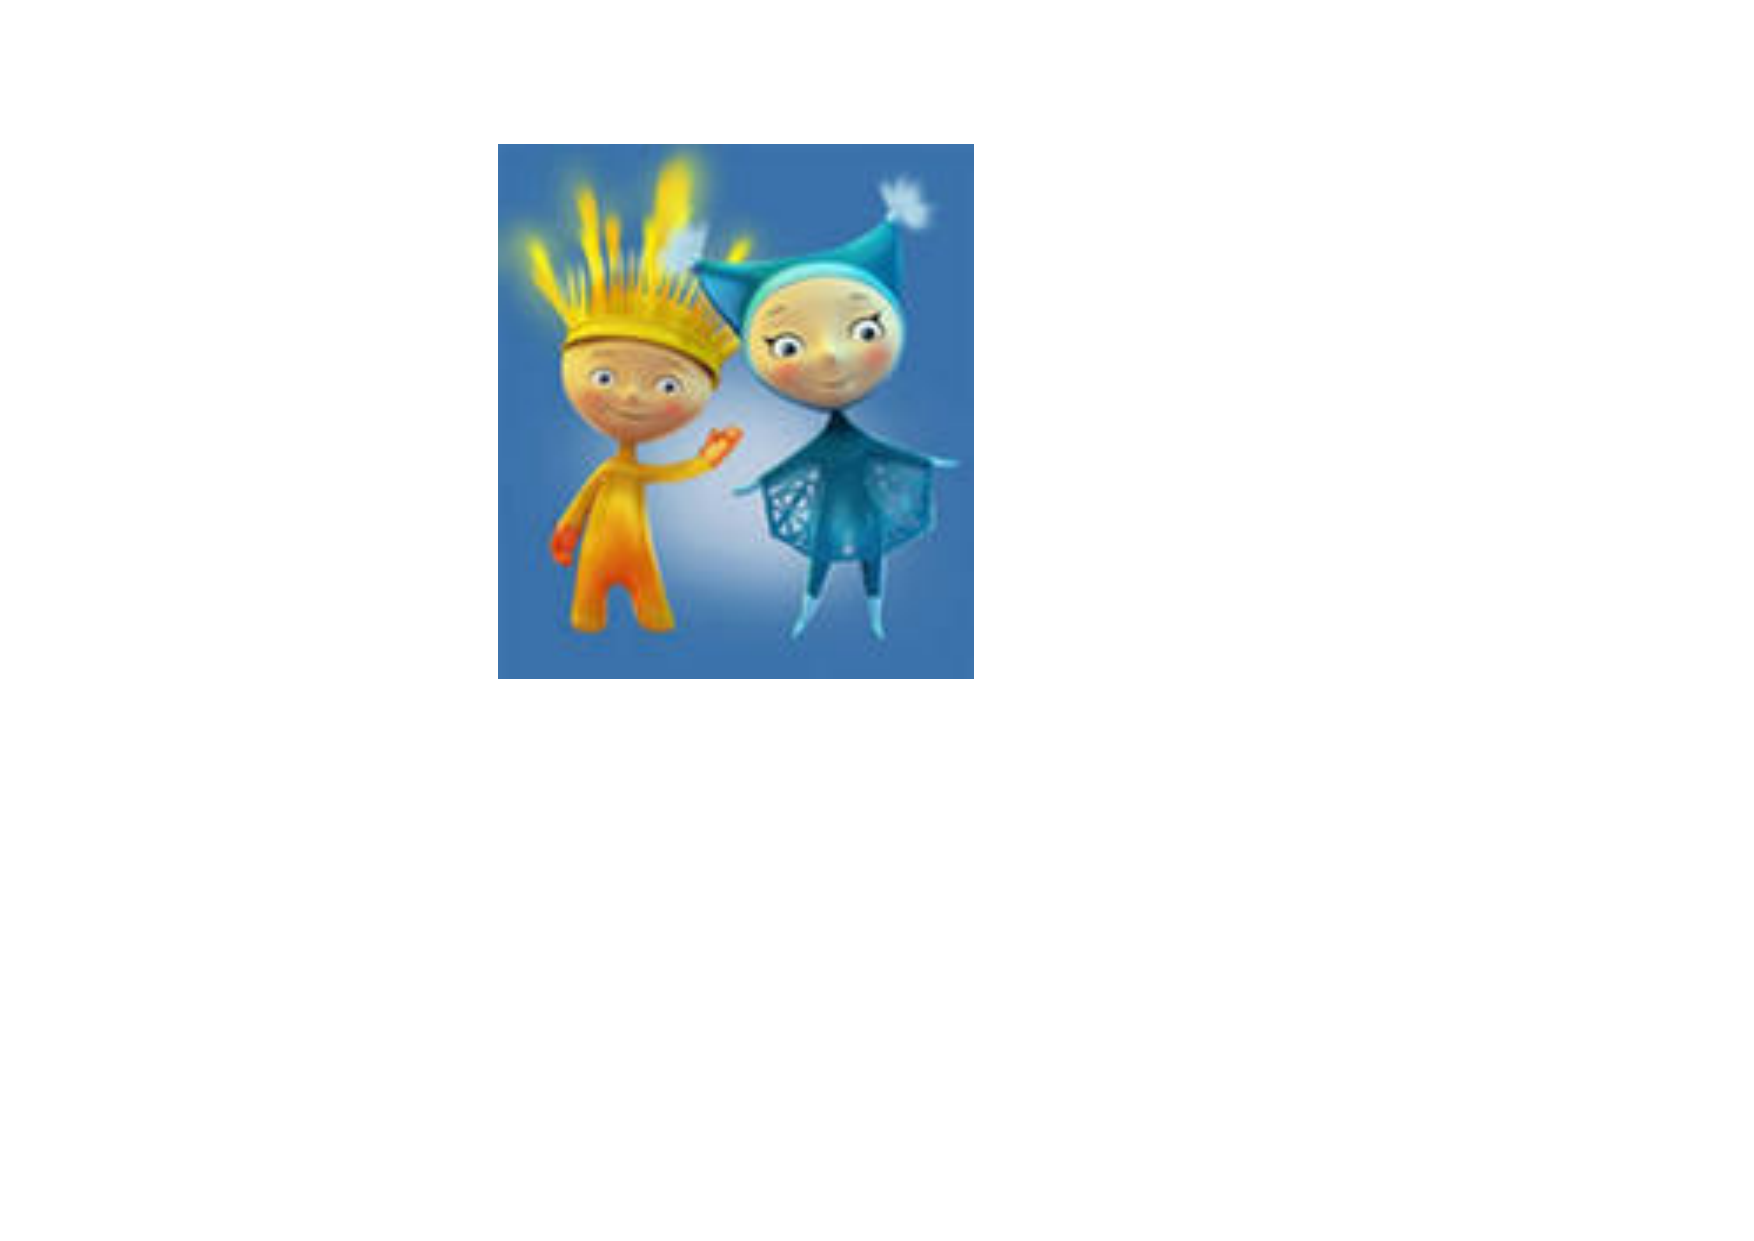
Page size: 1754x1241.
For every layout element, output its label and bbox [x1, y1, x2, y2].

picture [498, 144, 974, 679]
